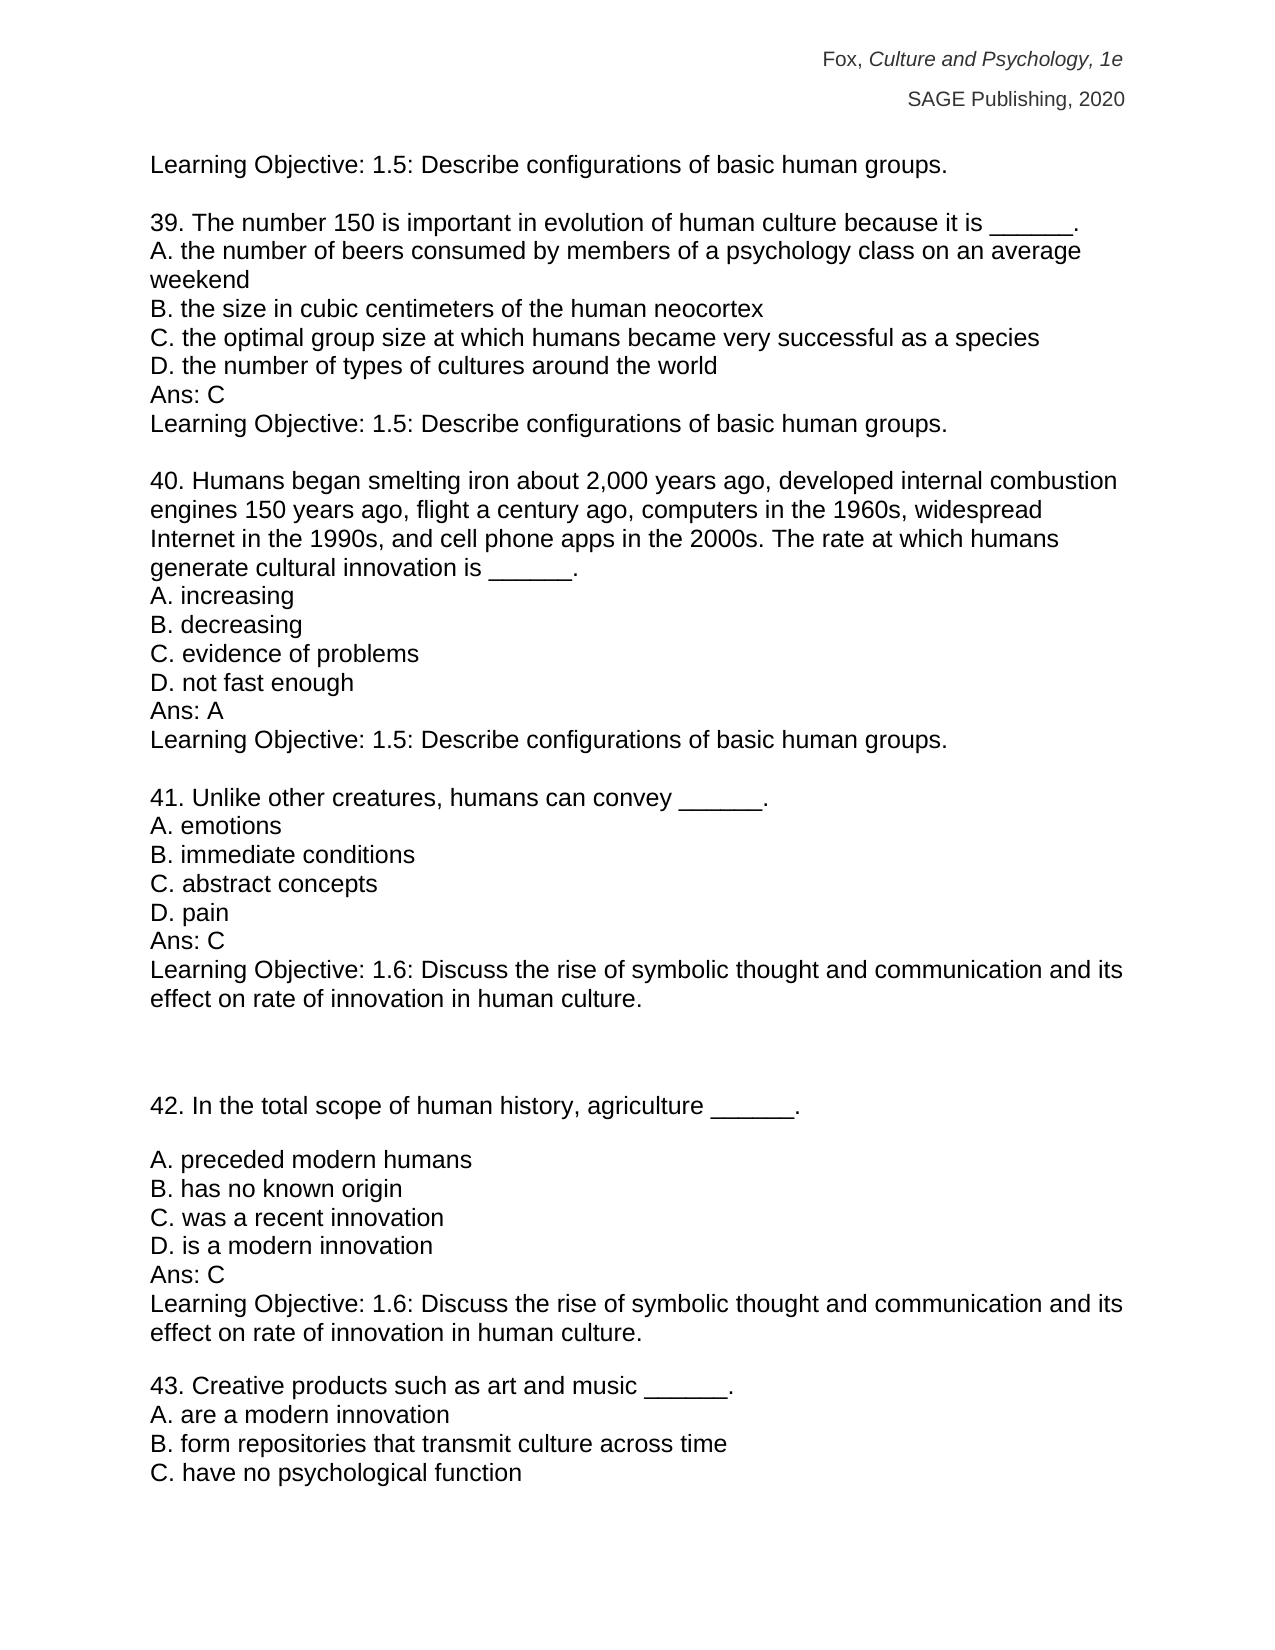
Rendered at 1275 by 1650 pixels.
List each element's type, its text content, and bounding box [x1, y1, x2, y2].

text Learning Objective: 1.6: Discuss the rise of symbolic thought and communication and its effect on rate of innovation in human culture. [150, 1289, 1125, 1346]
text Ans: A [150, 696, 1125, 725]
text A. emotions [150, 811, 1125, 840]
text A. preceded modern humans [150, 1145, 1125, 1174]
text Learning Objective: 1.5: Describe configurations of basic human groups. [150, 409, 1125, 437]
text 42. In the total scope of human history, agriculture ______. [150, 1091, 1125, 1120]
text 39. The number 150 is important in evolution of human culture because it is ______. [150, 207, 1125, 236]
text Ans: C [150, 926, 1125, 955]
text 41. Unlike other creatures, humans can convey ______. [150, 782, 1125, 811]
text C. evidence of problems [150, 639, 1125, 667]
text A. the number of beers consumed by members of a psychology class on an average weekend [150, 236, 1125, 294]
text Learning Objective: 1.6: Discuss the rise of symbolic thought and communication and its effect on rate of innovation in human culture. [150, 955, 1125, 1012]
text B. form repositories that transmit culture across time [150, 1429, 1125, 1457]
text D. not fast enough [150, 667, 1125, 696]
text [150, 150, 1125, 179]
text B. decreasing [150, 610, 1125, 639]
text B. has no known origin [150, 1174, 1125, 1202]
text Ans: C [150, 1260, 1125, 1289]
text 40. Humans began smelting iron about 2,000 years ago, developed internal combustion engines 150 years ago, flight a century ago, computers in the 1960s, widespread Internet in the 1990s, and cell phone apps in the 2000s. The rate at which humans generate cultural innovation is ______. [150, 466, 1125, 581]
text Learning Objective: 1.5: Describe configurations of basic human groups. [150, 725, 1125, 754]
text 43. Creative products such as art and music ______. [150, 1371, 1125, 1400]
text C. was a recent innovation [150, 1202, 1125, 1231]
text D. is a modern innovation [150, 1231, 1125, 1260]
text A. are a modern innovation [150, 1400, 1125, 1429]
text D. pain [150, 897, 1125, 926]
text C. the optimal group size at which humans became very successful as a species [150, 322, 1125, 351]
text B. the size in cubic centimeters of the human neocortex [150, 294, 1125, 322]
text C. have no psychological function [150, 1457, 1125, 1486]
text D. the number of types of cultures around the world [150, 351, 1125, 380]
text A. increasing [150, 581, 1125, 610]
text C. abstract concepts [150, 869, 1125, 897]
text Ans: C [150, 380, 1125, 409]
text B. immediate conditions [150, 840, 1125, 869]
